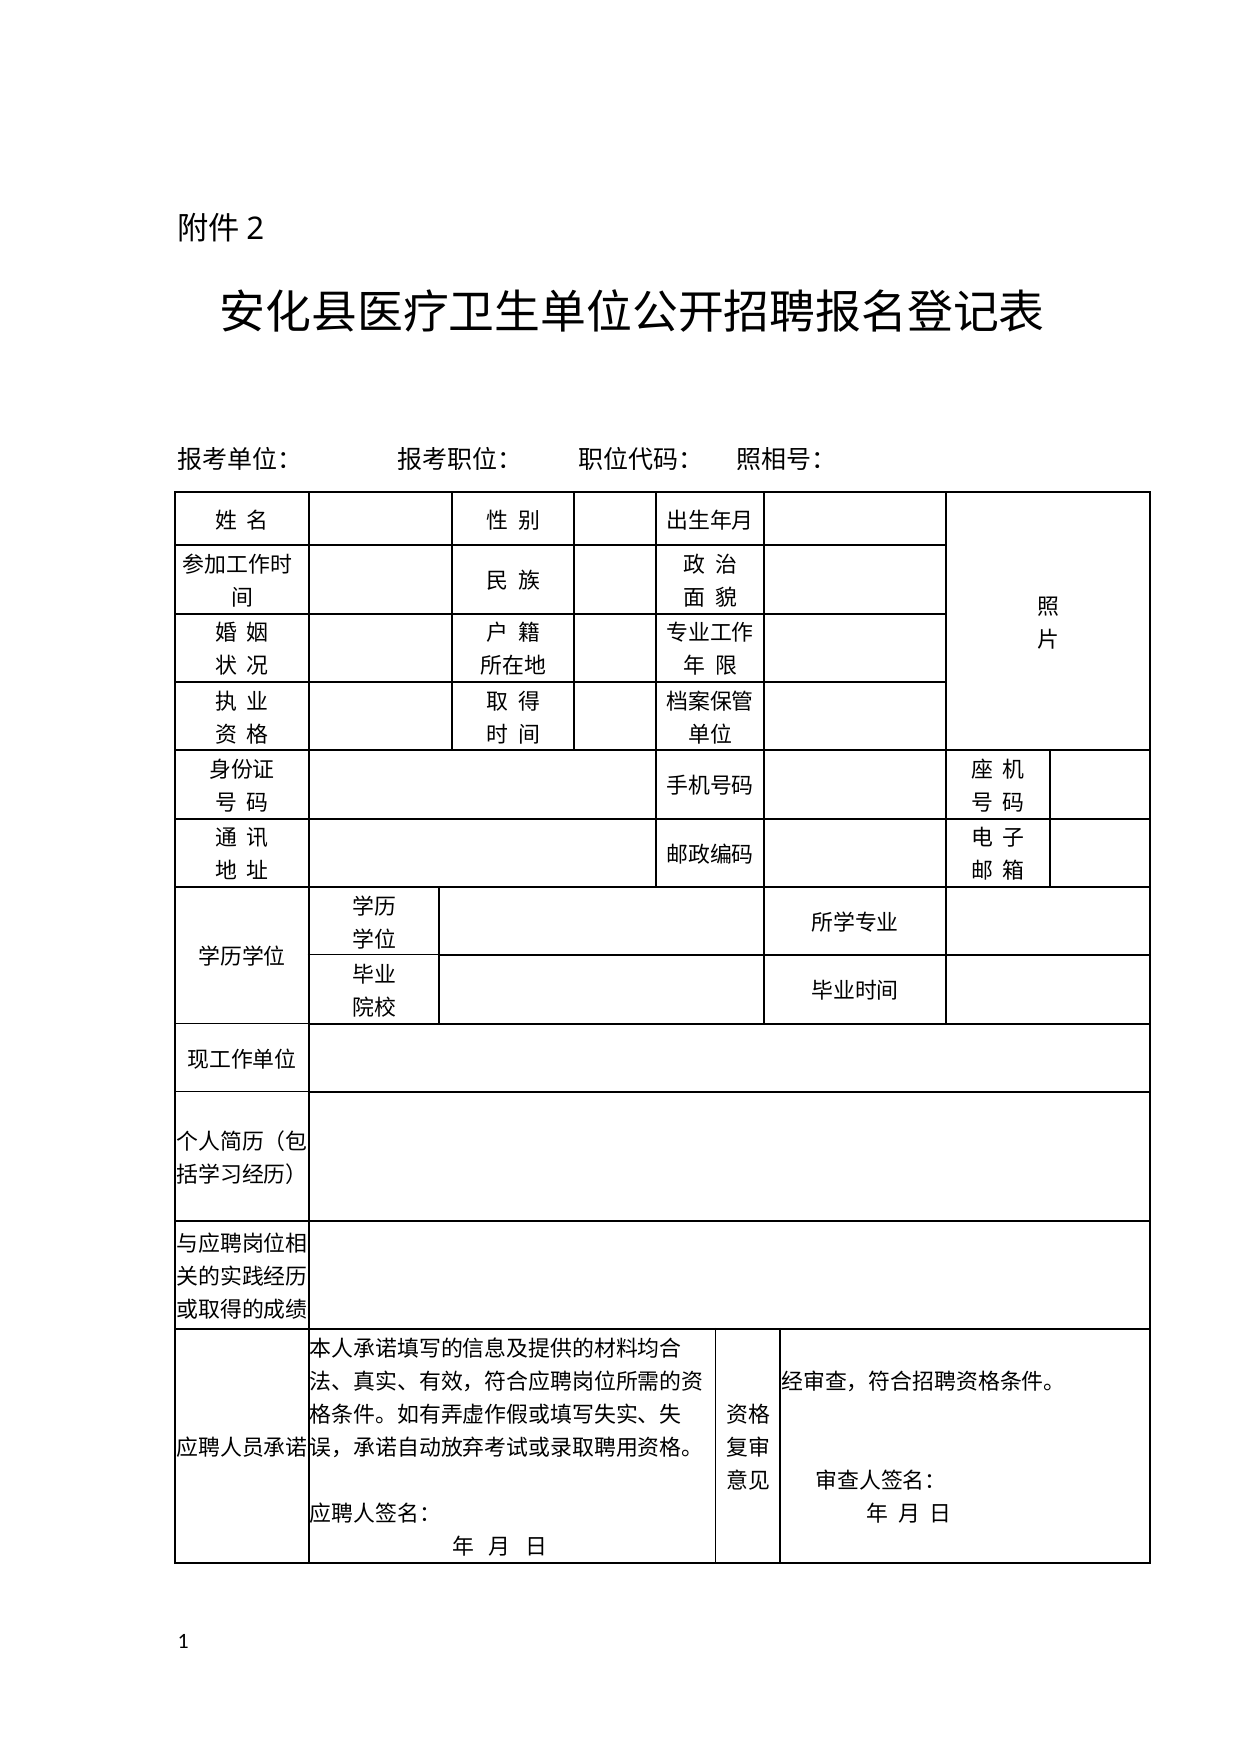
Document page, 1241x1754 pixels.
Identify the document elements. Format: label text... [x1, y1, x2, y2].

table_cell 政 治 面 貌 [657, 546, 763, 612]
table_cell 电 子 邮 箱 [947, 820, 1049, 886]
table_cell [310, 751, 655, 817]
table_header 照 片 [947, 493, 1149, 749]
table_cell 通 讯 地 址 [176, 820, 308, 886]
table_header [310, 493, 451, 544]
table_cell [440, 888, 763, 954]
table_cell 民 族 [453, 546, 573, 612]
table_cell 手机号码 [657, 751, 763, 817]
table_cell 现工作单位 [176, 1024, 308, 1091]
table_cell 应聘人员承诺 [176, 1330, 308, 1562]
text 报考单位： 报考职位： 职位代码： 照相号： [177, 425, 1087, 491]
table_cell 邮政编码 [657, 820, 763, 886]
table_cell [765, 820, 945, 886]
table_cell [310, 1025, 1149, 1091]
table_cell [765, 615, 945, 681]
table_cell [310, 1093, 1149, 1220]
table_cell 身份证 号 码 [176, 751, 308, 817]
table_cell 毕业时间 [765, 956, 945, 1022]
table_cell [1051, 820, 1149, 886]
table_cell [310, 683, 451, 749]
table_cell [310, 615, 451, 681]
table_cell [947, 956, 1149, 1022]
table_cell 专业工作年 限 [657, 615, 763, 681]
table_cell [440, 956, 763, 1022]
table_cell [310, 820, 655, 886]
table_cell 婚 姻 状 况 [176, 615, 308, 681]
table_cell 学历学位 [176, 888, 308, 1022]
table_cell 座 机 号 码 [947, 751, 1049, 817]
table_cell [765, 546, 945, 612]
text 安化县医疗卫生单位公开招聘报名登记表 [177, 259, 1087, 359]
table_cell [310, 1222, 1149, 1328]
table_cell 所学专业 [765, 888, 945, 954]
table_cell [765, 683, 945, 749]
table_cell 本人承诺填写的信息及提供的材料均合法、真实、有效，符合应聘岗位所需的资格条件。如有弄虚作假或填写失实、失误，承诺自动放弃考试或录取聘用资格。 应聘人签名： 年 月 日 [310, 1330, 715, 1562]
table_header 出生年月 [657, 493, 763, 544]
table_cell [575, 546, 655, 612]
table_header 性 别 [453, 493, 573, 544]
table_cell [947, 888, 1149, 954]
table_cell 执 业 资 格 [176, 683, 308, 749]
table_header [765, 493, 945, 544]
text 附件2 [177, 193, 1087, 259]
table_cell 参加工作时 间 [176, 546, 308, 612]
table_cell [575, 615, 655, 681]
table_header 姓 名 [176, 493, 308, 544]
table_cell 档案保管 单位 [657, 683, 763, 749]
table_cell [765, 751, 945, 817]
table_cell 与应聘岗位相关的实践经历或取得的成绩 [176, 1222, 308, 1328]
table_cell 户 籍 所在地 [453, 615, 573, 681]
table_cell 学历 学位 [310, 888, 438, 954]
table_cell [575, 683, 655, 749]
table_cell [310, 546, 451, 612]
table_cell 取 得 时 间 [453, 683, 573, 749]
table_cell 经审查，符合招聘资格条件。 审查人签名： 年 月 日 [781, 1330, 1149, 1562]
table_cell 资格复审 意见 [716, 1330, 779, 1562]
table_header [575, 493, 655, 544]
table_cell 毕业 院校 [310, 955, 438, 1022]
table_cell [1051, 751, 1149, 817]
table_cell 个人简历（包括学习经历） [176, 1092, 308, 1220]
